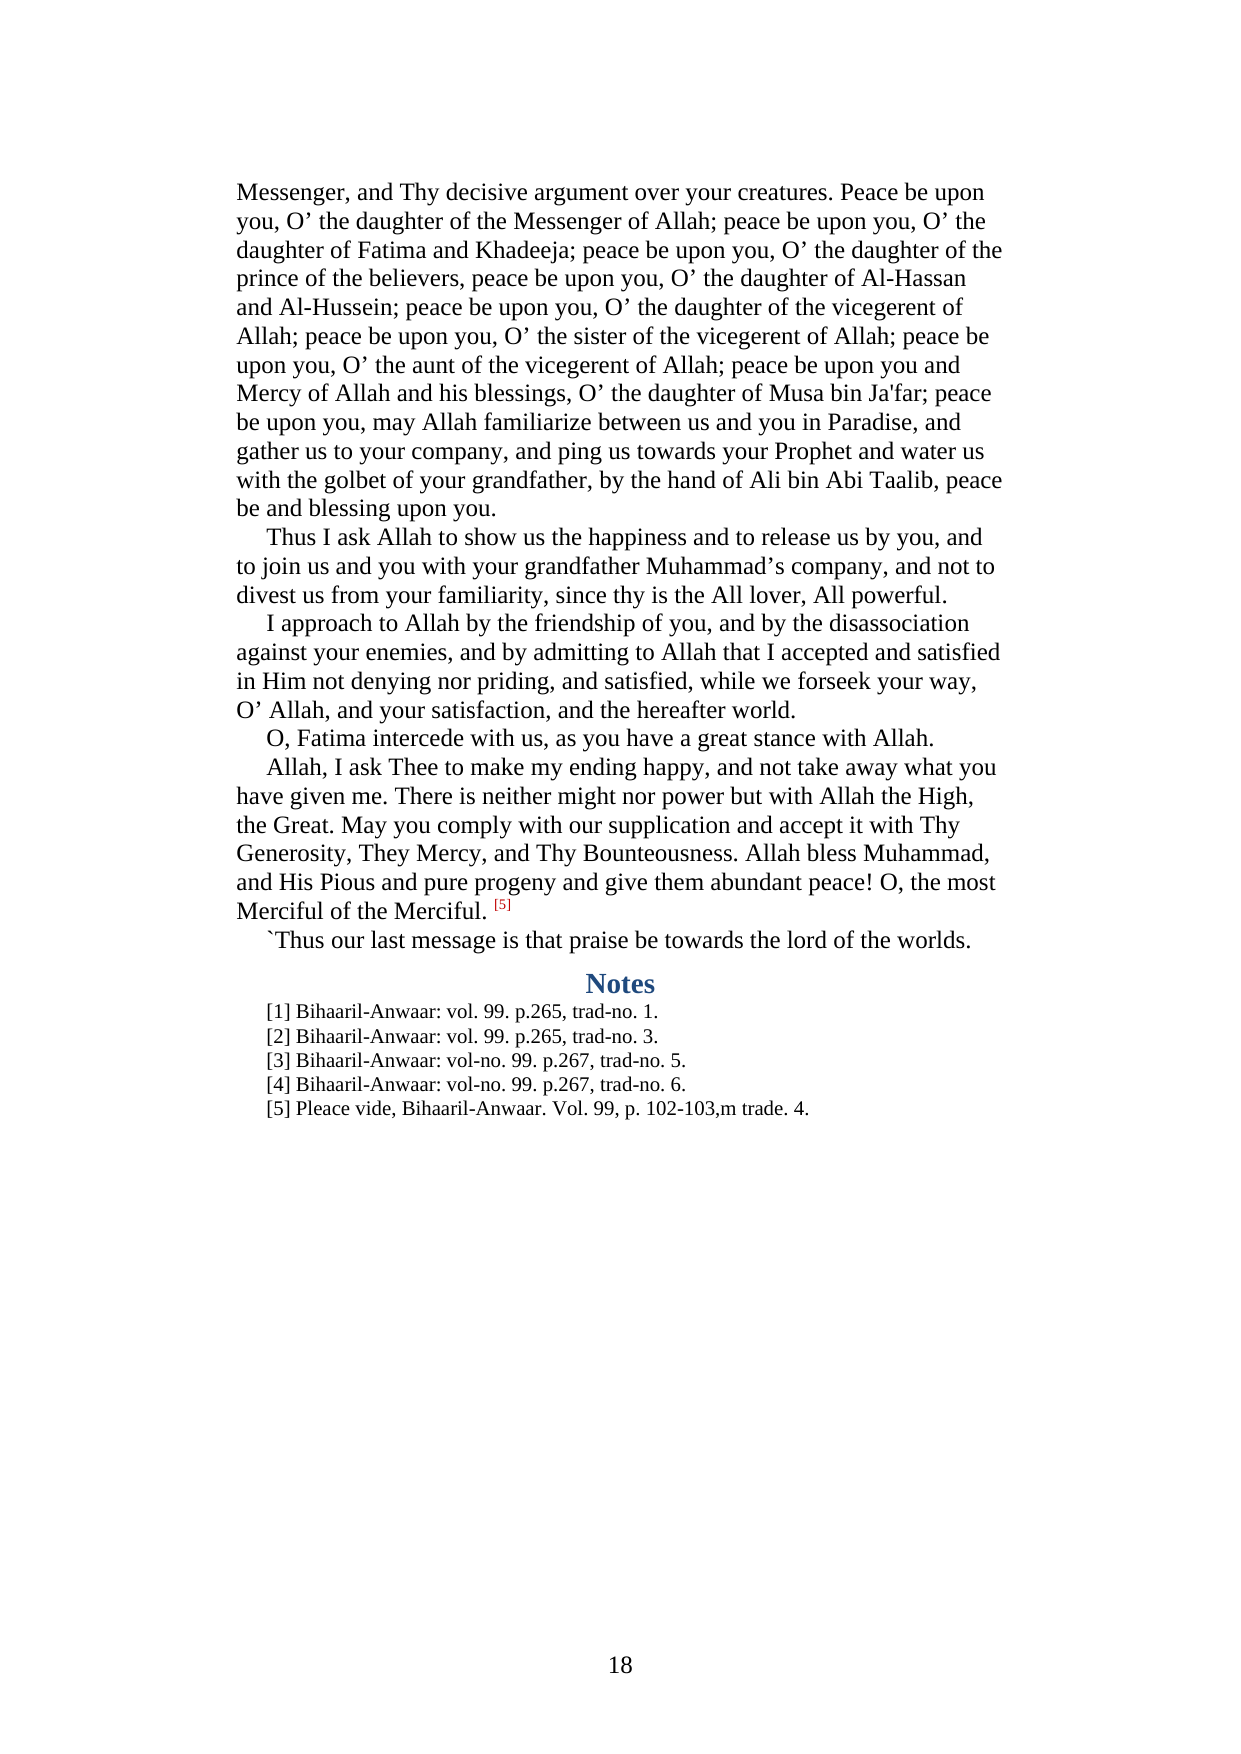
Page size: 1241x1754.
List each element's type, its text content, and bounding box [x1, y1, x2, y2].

text [4] Bihaaril-Anwaar: vol-no. 99. p.267, trad-no. 6. [236, 1072, 1004, 1096]
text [236, 177, 1004, 522]
text [5] Pleace vide, Bihaaril-Anwaar. Vol. 99, p. 102-103,m trade. 4. [236, 1096, 1004, 1120]
text [3] Bihaaril-Anwaar: vol-no. 99. p.267, trad-no. 5. [236, 1048, 1004, 1072]
text [1] Bihaaril-Anwaar: vol. 99. p.265, trad-no. 1. [236, 999, 1004, 1023]
text O, Fatima intercede with us, as you have a great stance with Allah. [236, 723, 1004, 752]
text [2] Bihaaril-Anwaar: vol. 99. p.265, trad-no. 3. [236, 1023, 1004, 1048]
text `Thus our last message is that praise be towards the lord of the worlds. [236, 925, 1004, 953]
text Allah, I ask Thee to make my ending happy, and not take away what you have given me. There is neither might nor power but with Allah the High, the Great. May you comply with our supplication and accept it with Thy Generosity, They Mercy, and Thy Bounteousness. Allah bless Muhammad, and His Pious and pure progeny and give them abundant peace! O, the most Merciful of the Merciful. [5] [236, 752, 1004, 925]
text I approach to Allah by the friendship of you, and by the disassociation against your enemies, and by admitting to Allah that I accepted and satisfied in Him not denying nor priding, and satisfied, while we forseek your way, O’ Allah, and your satisfaction, and the hereafter world. [236, 608, 1004, 723]
text Thus I ask Allah to show us the happiness and to release us by you, and to join us and you with your grandfather Muhammad’s company, and not to divest us from your familiarity, since thy is the All lover, All powerful. [236, 522, 1004, 608]
subtitle Notes [236, 966, 1004, 999]
